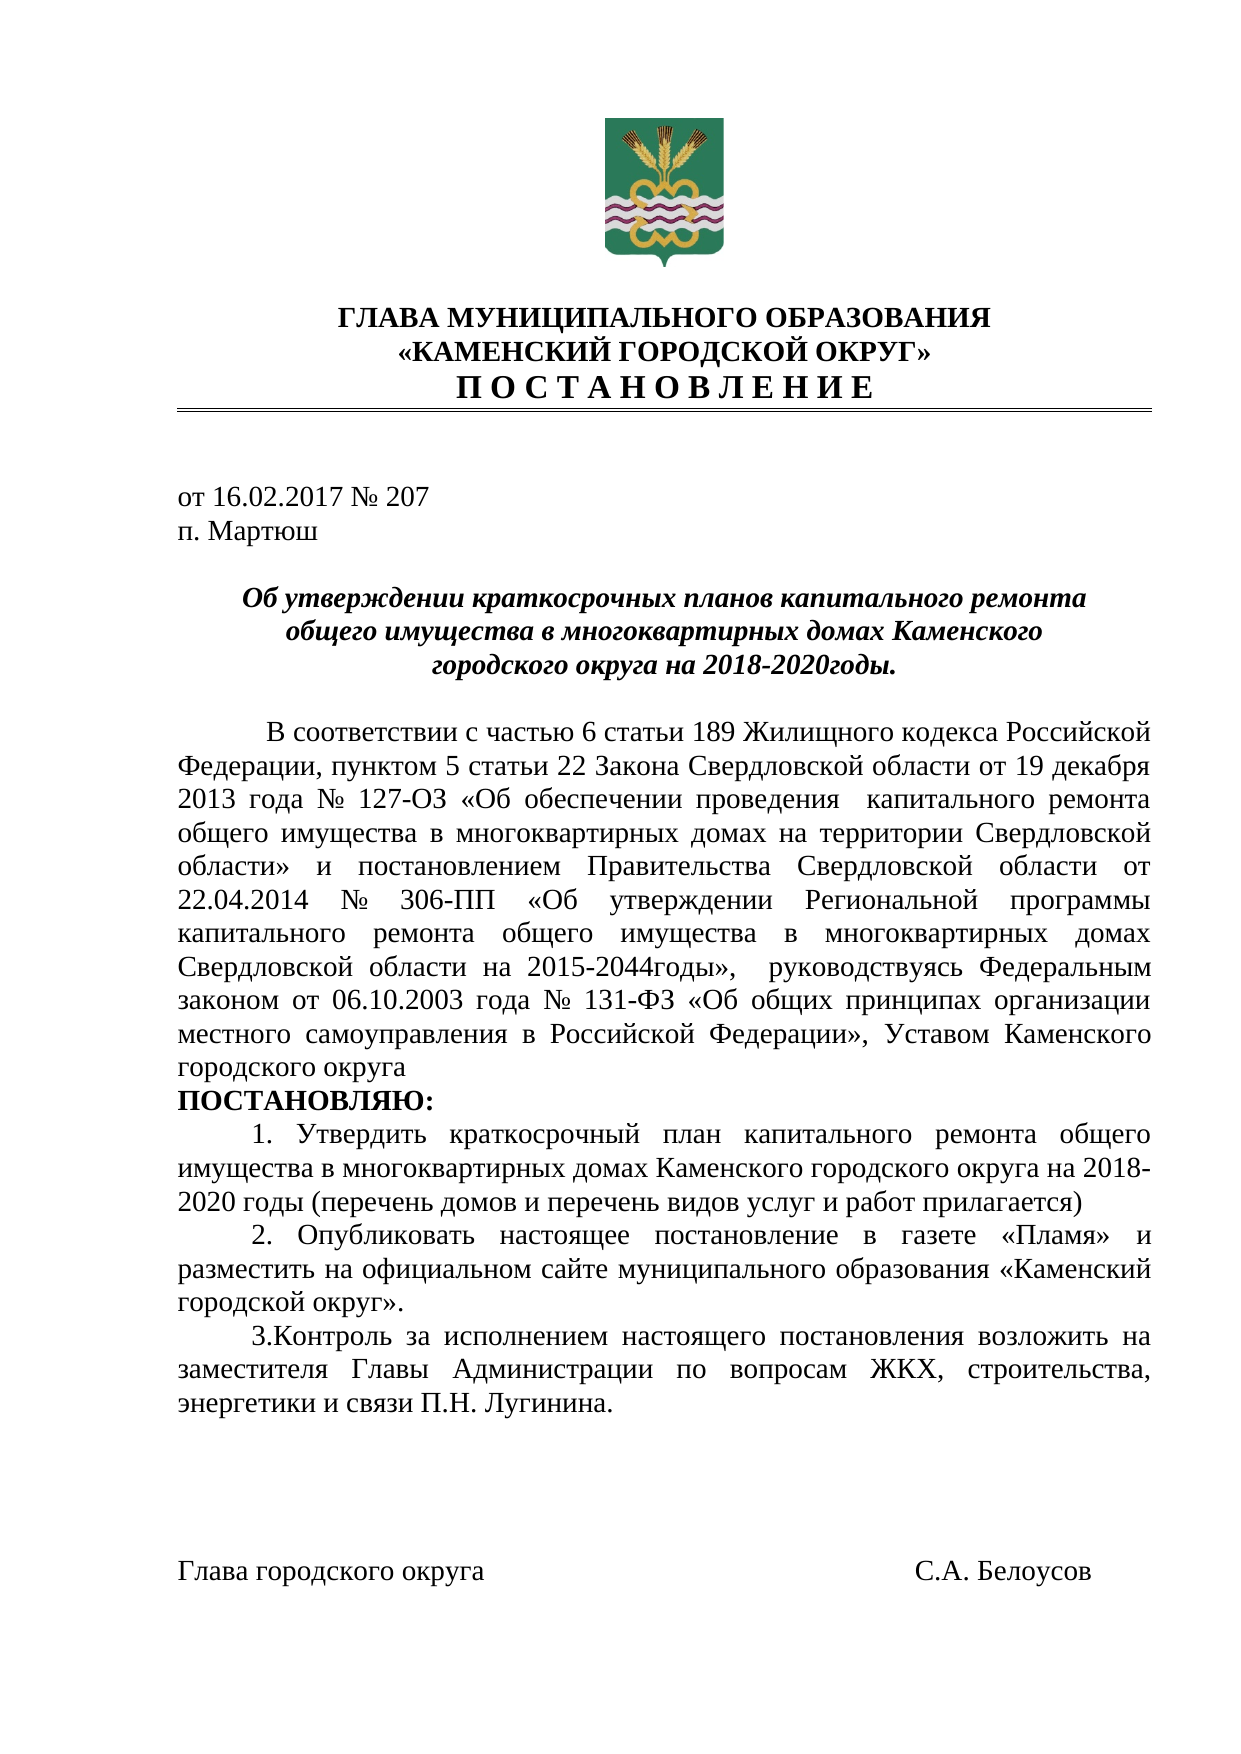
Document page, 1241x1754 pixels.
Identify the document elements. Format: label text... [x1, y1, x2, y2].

text Об утверждении краткосрочных планов капитального ремонта [177, 580, 1152, 613]
text ГЛАВА МУНИЦИПАЛЬНОГО ОБРАЗОВАНИЯ [177, 300, 1152, 334]
text ПОСТАНОВЛЯЮ: [177, 1083, 1152, 1117]
text от 16.02.2017 № 207 [177, 479, 1152, 513]
text П О С Т А Н О В Л Е Н И Е [177, 367, 1152, 408]
text городского округа на 2018-2020годы. [177, 647, 1152, 681]
picture [605, 118, 724, 267]
text 3.Контроль за исполнением настоящего постановления возложить на заместителя Главы Администрации по вопросам ЖКХ, строительства, энергетики и связи П.Н. Лугинина. [177, 1318, 1152, 1418]
text п. Мартюш [177, 513, 1152, 546]
text Глава городского округа С.А. Белоусов [177, 1553, 1152, 1586]
text В соответствии с частью 6 статьи 189 Жилищного кодекса Российской Федерации, пунктом 5 статьи 22 Закона Свердловской области от 19 декабря 2013 года № 127-ОЗ «Об обеспечении проведения капитального ремонта общего имущества в многоквартирных домах на территории Свердловской области» и постановлением Правительства Свердловской области от 22.04.2014 № 306-ПП «Об утверждении Региональной программы капитального ремонта общего имущества в многоквартирных домах Свердловской области на 2015-2044годы», руководствуясь Федеральным законом от 06.10.2003 года № 131-ФЗ «Об общих принципах организации местного самоуправления в Российской Федерации», Уставом Каменского городского округа [177, 714, 1152, 1083]
text общего имущества в многоквартирных домах Каменского [177, 613, 1152, 647]
text 1. Утвердить краткосрочный план капитального ремонта общего имущества в многоквартирных домах Каменского городского округа на 2018-2020 годы (перечень домов и перечень видов услуг и работ прилагается) [177, 1117, 1152, 1217]
text 2. Опубликовать настоящее постановление в газете «Пламя» и разместить на официальном сайте муниципального образования «Каменский городской округ». [177, 1217, 1152, 1318]
text «КАМЕНСКИЙ ГОРОДСКОЙ ОКРУГ» [177, 334, 1152, 367]
